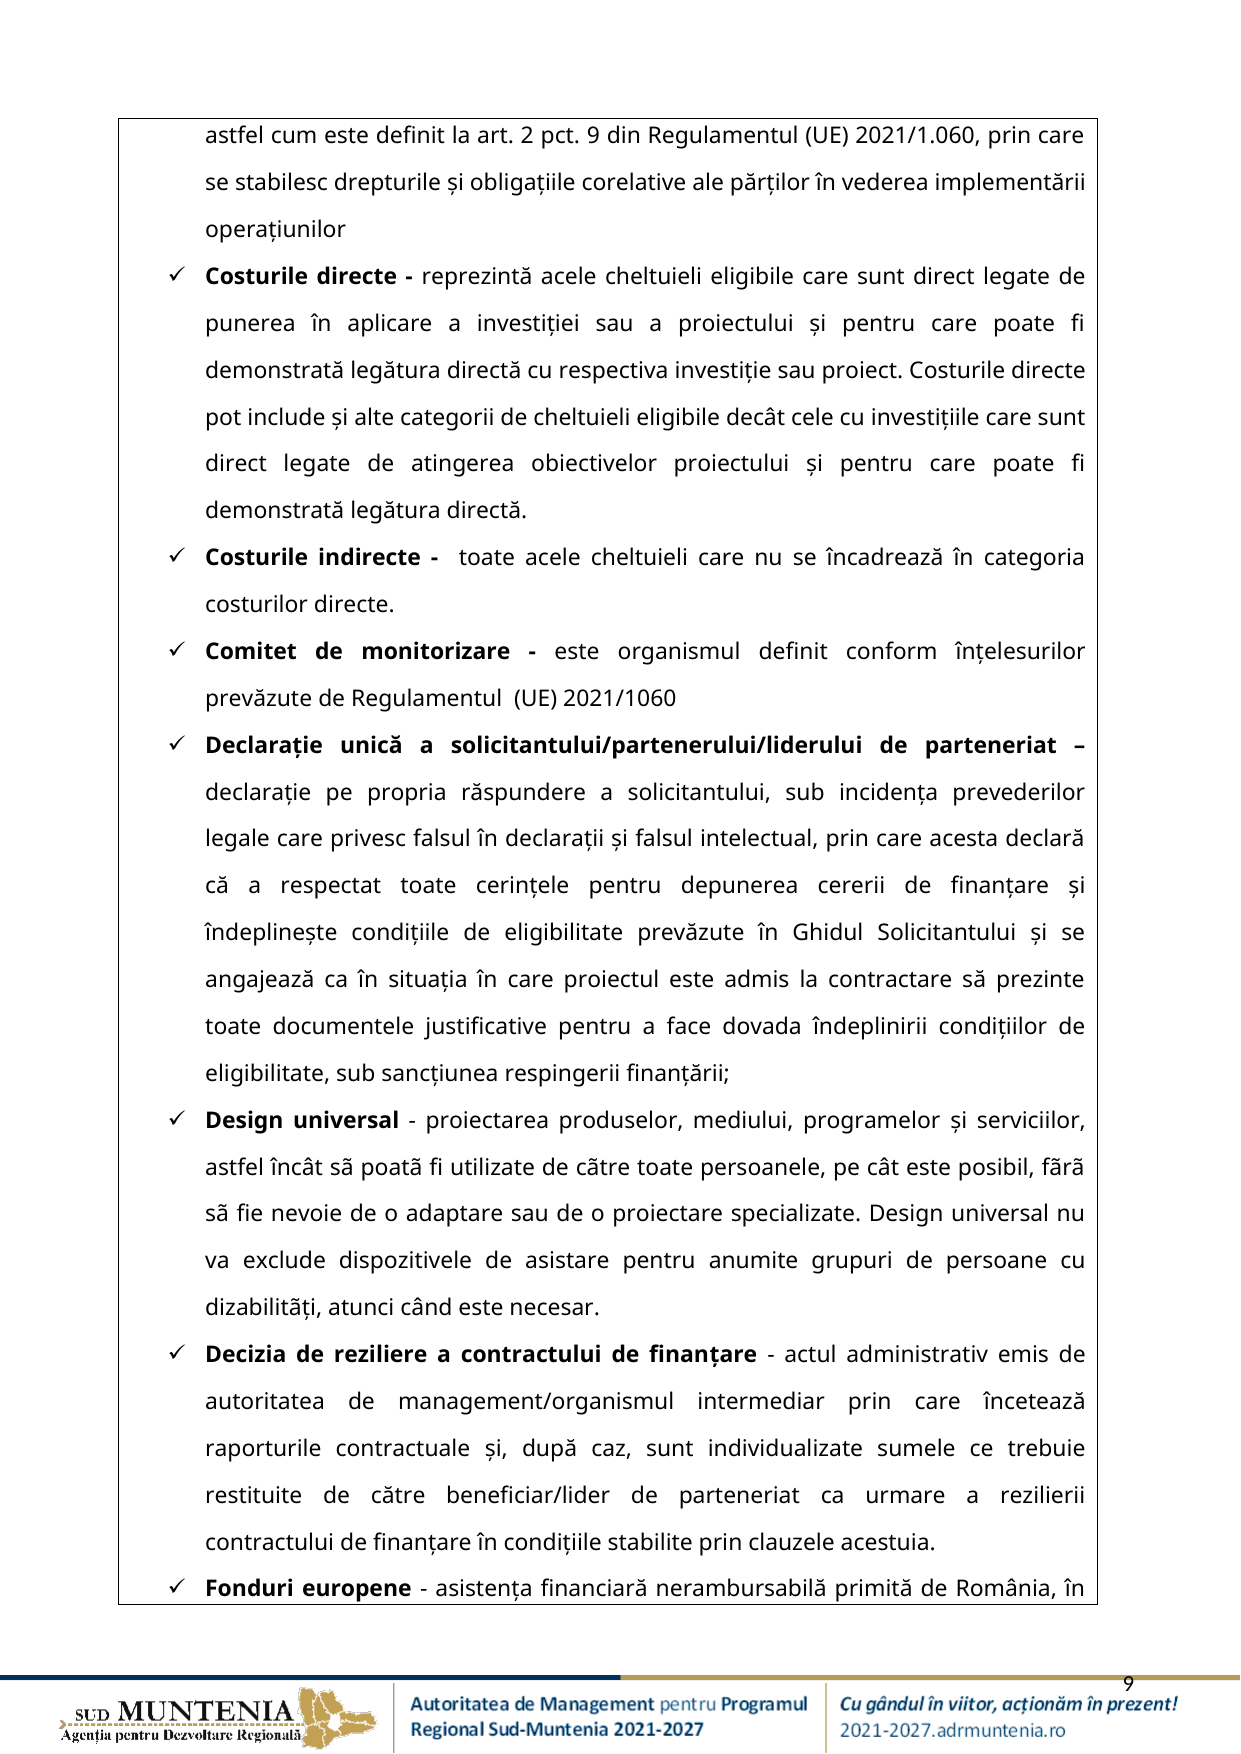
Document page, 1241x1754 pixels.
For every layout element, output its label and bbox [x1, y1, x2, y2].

picture [0, 1675, 1241, 1754]
table_header [119, 119, 1097, 1603]
